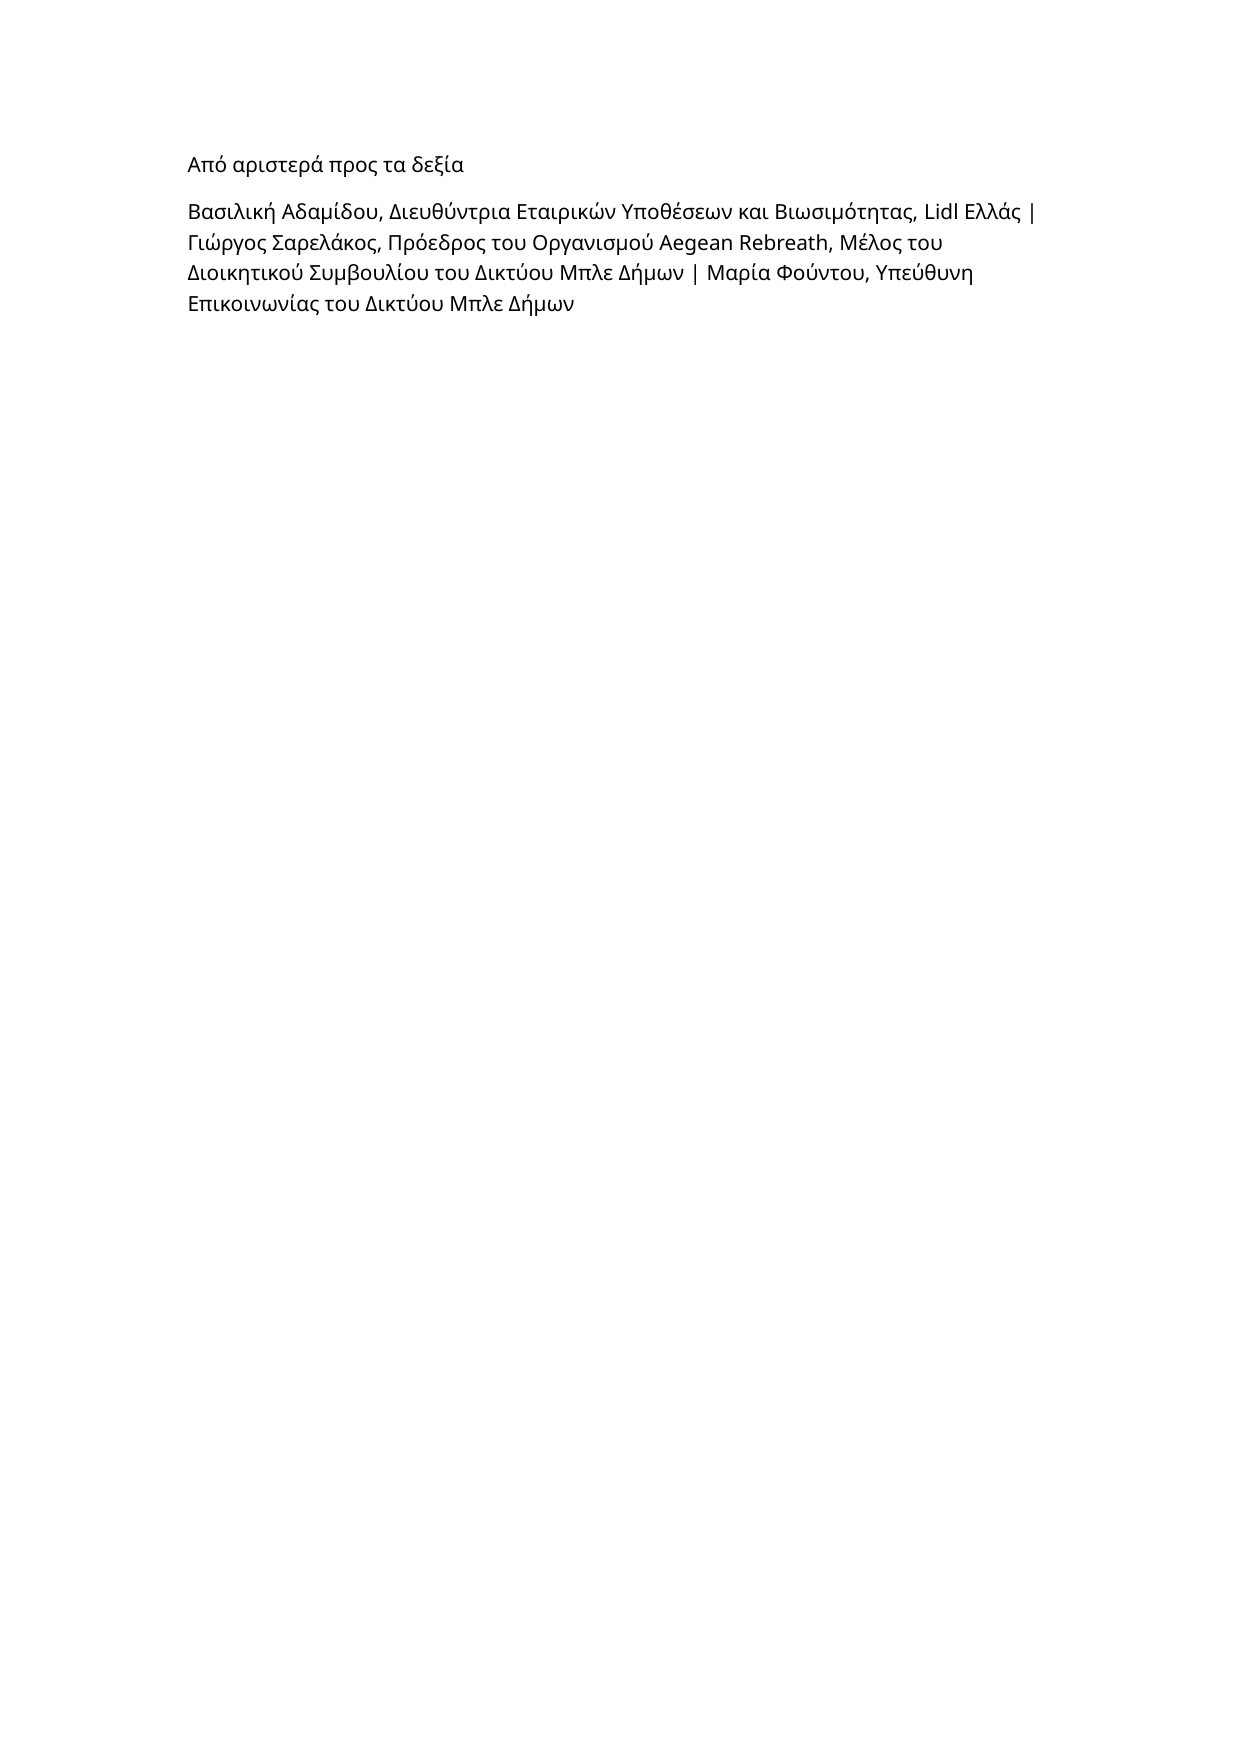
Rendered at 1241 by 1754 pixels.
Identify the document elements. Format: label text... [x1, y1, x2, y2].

text Από αριστερά προς τα δεξία [187, 150, 1053, 178]
text Βασιλική Αδαμίδου, Διευθύντρια Εταιρικών Υποθέσεων και Βιωσιμότητας, Lidl Ελλάς | Γιώργος Σαρελάκος, Πρόεδρος του Οργανισμού Aegean Rebreath, Μέλος του Διοικητικού Συμβουλίου του Δικτύου Μπλε Δήμων | Μαρία Φούντου, Υπεύθυνη Επικοινωνίας του Δικτύου Μπλε Δήμων [187, 197, 1053, 318]
